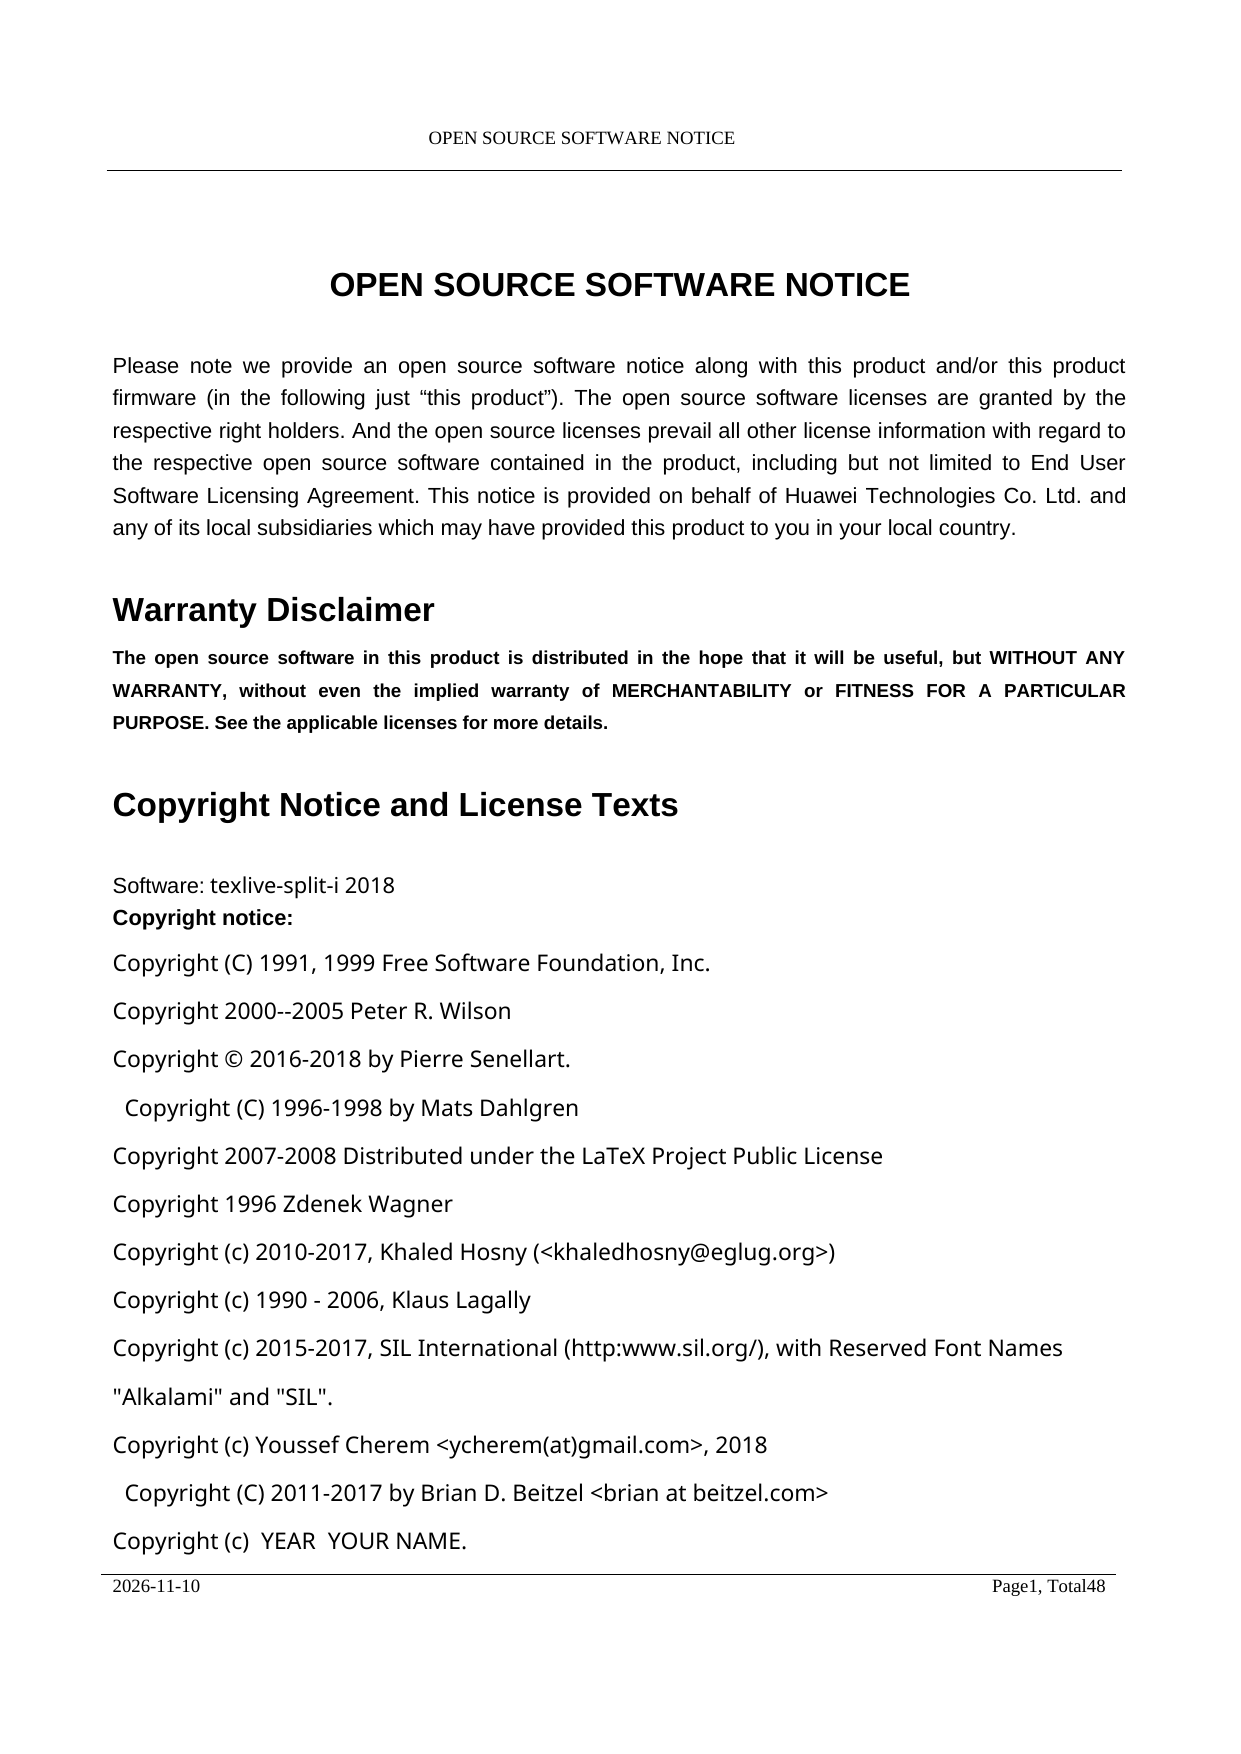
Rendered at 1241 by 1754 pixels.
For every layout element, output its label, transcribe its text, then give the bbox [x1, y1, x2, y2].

text Copyright notice: [112, 901, 1128, 934]
text Copyright (c) 2010-2017, Khaled Hosny (<khaledhosny@eglug.org>) [112, 1235, 1128, 1268]
text Please note we provide an open source software notice along with this product and/or this product firmware (in the following just “this product”). The open source software licenses are granted by the respective right holders. And the open source licenses prevail all other license information with regard to the respective open source software contained in the product, including but not limited to End User Software Licensing Agreement. This notice is provided on behalf of Huawei Technologies Co. Ltd. and any of its local subsidiaries which may have provided this product to you in your local country. [112, 349, 1128, 544]
text Software: texlive-split-i 2018 [112, 869, 1128, 901]
text OPEN SOURCE SOFTWARE NOTICE [112, 251, 1128, 316]
text Copyright 2007-2008 Distributed under the LaTeX Project Public License [112, 1139, 1128, 1172]
text Copyright © 2016-2018 by Pierre Senellart. [112, 1043, 1128, 1075]
text Copyright (c) 2015-2017, SIL International (http:www.sil.org/), with Reserved Font Names "Alkalami" and "SIL". [112, 1332, 1128, 1413]
text The open source software in this product is distributed in the hope that it will be useful, but WITHOUT ANY WARRANTY, without even the implied warranty of MERCHANTABILITY or FITNESS FOR A PARTICULAR PURPOSE. See the applicable licenses for more details. [112, 641, 1128, 739]
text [112, 1477, 1128, 1509]
text Copyright (C) 1996-1998 by Mats Dahlgren [112, 1091, 1128, 1123]
text Copyright (c) 1990 - 2006, Klaus Lagally [112, 1283, 1128, 1316]
text Warranty Disclaimer [112, 576, 1128, 641]
text Copyright 2000--2005 Peter R. Wilson [112, 995, 1128, 1027]
text Copyright (c) YEAR YOUR NAME. [112, 1525, 1128, 1557]
text Copyright (C) 1991, 1999 Free Software Foundation, Inc. [112, 947, 1128, 979]
text Copyright (c) Youssef Cherem <ycherem(at)gmail.com>, 2018 [112, 1428, 1128, 1461]
text Copyright Notice and License Texts [112, 771, 1128, 836]
text Copyright 1996 Zdenek Wagner [112, 1187, 1128, 1220]
